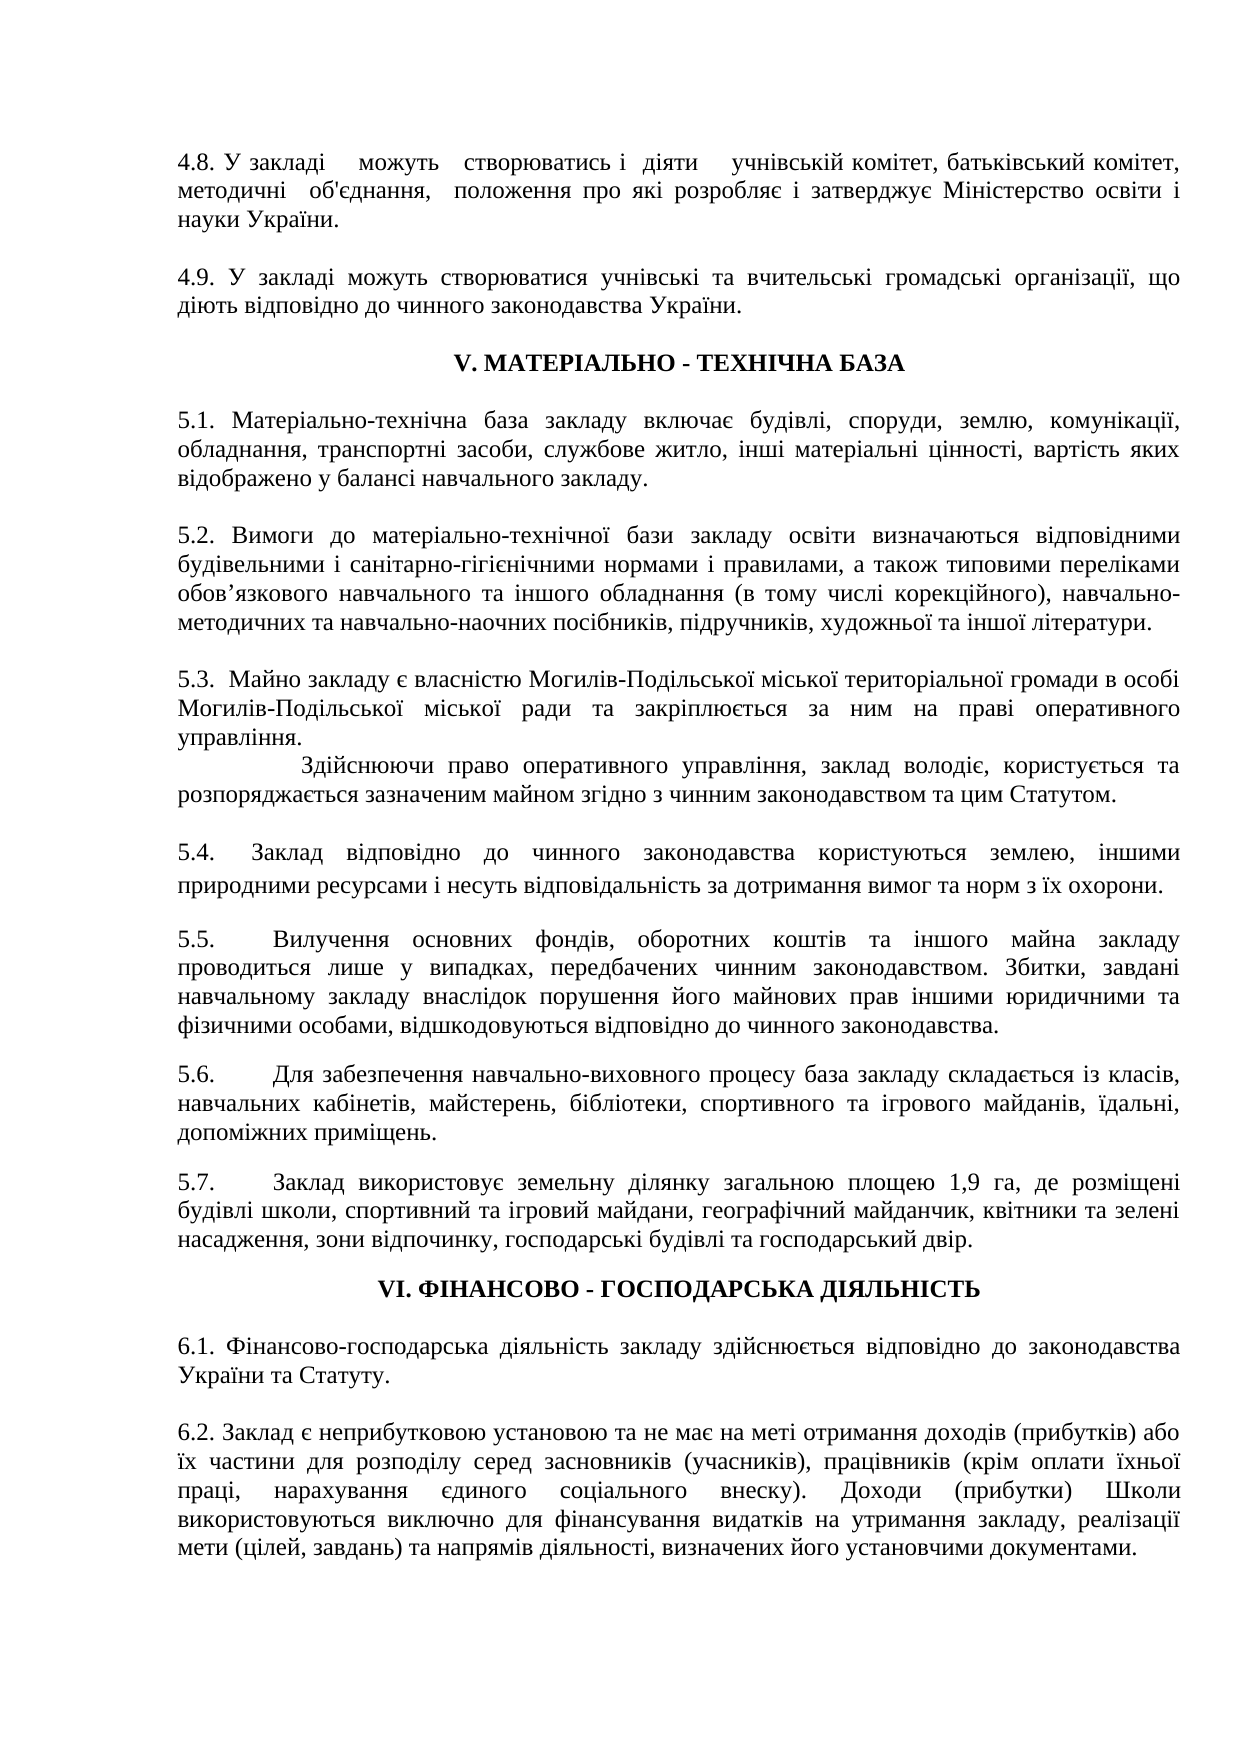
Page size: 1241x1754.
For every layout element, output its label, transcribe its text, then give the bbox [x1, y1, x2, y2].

text VI. ФІНАНСОВО - ГОСПОДАРСЬКА ДІЯЛЬНІСТЬ [177, 1274, 1181, 1302]
text 5.1. Матеріально-технічна база закладу включає будівлі, споруди, землю, комунікації, обладнання, транспортні засоби, службове житло, інші матеріальні цінності, вартість яких відображено у балансі навчального закладу. [177, 406, 1181, 492]
text 6.1. Фінансово-господарська діяльність закладу здійснюється відповідно до законодавства України та Статуту. [177, 1331, 1181, 1389]
text 5.3. Майно закладу є власністю Могилів-Подільської міської територіальної громади в особі Могилів-Подільської міської ради та закріплюється за ним на праві оперативного управління. [177, 664, 1181, 751]
text 4.9. У закладі можуть створюватися учнівські та вчительські громадські організації, що діють відповідно до чинного законодавства України. [177, 262, 1181, 319]
list Заклад використовує земельну ділянку загальною площею 1,9 га, де розміщені будівлі школи, спортивний та ігровий майдани, географічний майданчик, квітники та зелені насадження, зони відпочинку, господарські будівлі та господарський двір. [177, 1167, 1181, 1253]
text V. МАТЕРІАЛЬНО - ТЕХНІЧНА БАЗА [177, 348, 1181, 377]
list Заклад відповідно до чинного законодавства користуються землею, іншими природними ресурсами і несуть відповідальність за дотримання вимог та норм з їх охорони. [177, 837, 1181, 899]
text 4.8. У закладі можуть створюватись і діяти учнівській комітет, батьківський комітет, методичні об'єднання, положення про які розробляє і затверджує Міністерство освіти і науки України. [177, 147, 1181, 233]
list Для забезпечення навчально-виховного процесу база закладу складається із класів, навчальних кабінетів, майстерень, бібліотеки, спортивного та ігрового майданів, їдальні, допоміжних приміщень. [177, 1059, 1181, 1146]
list Вилучення основних фондів, оборотних коштів та іншого майна закладу проводиться лише у випадках, передбачених чинним законодавством. Збитки, завдані навчальному закладу внаслідок порушення його майнових прав іншими юридичними та фізичними особами, відшкодовуються відповідно до чинного законодавства. [177, 924, 1181, 1039]
text 6.2. Заклад є неприбутковою установою та не має на меті отримання доходів (прибутків) або їх частини для розподілу серед засновників (учасників), працівників (крім оплати їхньої праці, нарахування єдиного соціального внеску). Доходи (прибутки) Школи використовуються виключно для фінансування видатків на утримання закладу, реалізації мети (цілей, завдань) та напрямів діяльності, визначених його установчими документами. [177, 1417, 1181, 1561]
text Здійснюючи право оперативного управління, заклад володіє, користується та розпоряджається зазначеним майном згідно з чинним законодавством та цим Статутом. [177, 751, 1181, 808]
text 5.2. Вимоги до матеріально-технічної бази закладу освіти визначаються відповідними будівельними і санітарно-гігієнічними нормами і правилами, а також типовими переліками обов’язкового навчального та іншого обладнання (в тому числі корекційного), навчально-методичних та навчально-наочних посібників, підручників, художньої та іншої літератури. [177, 521, 1181, 636]
